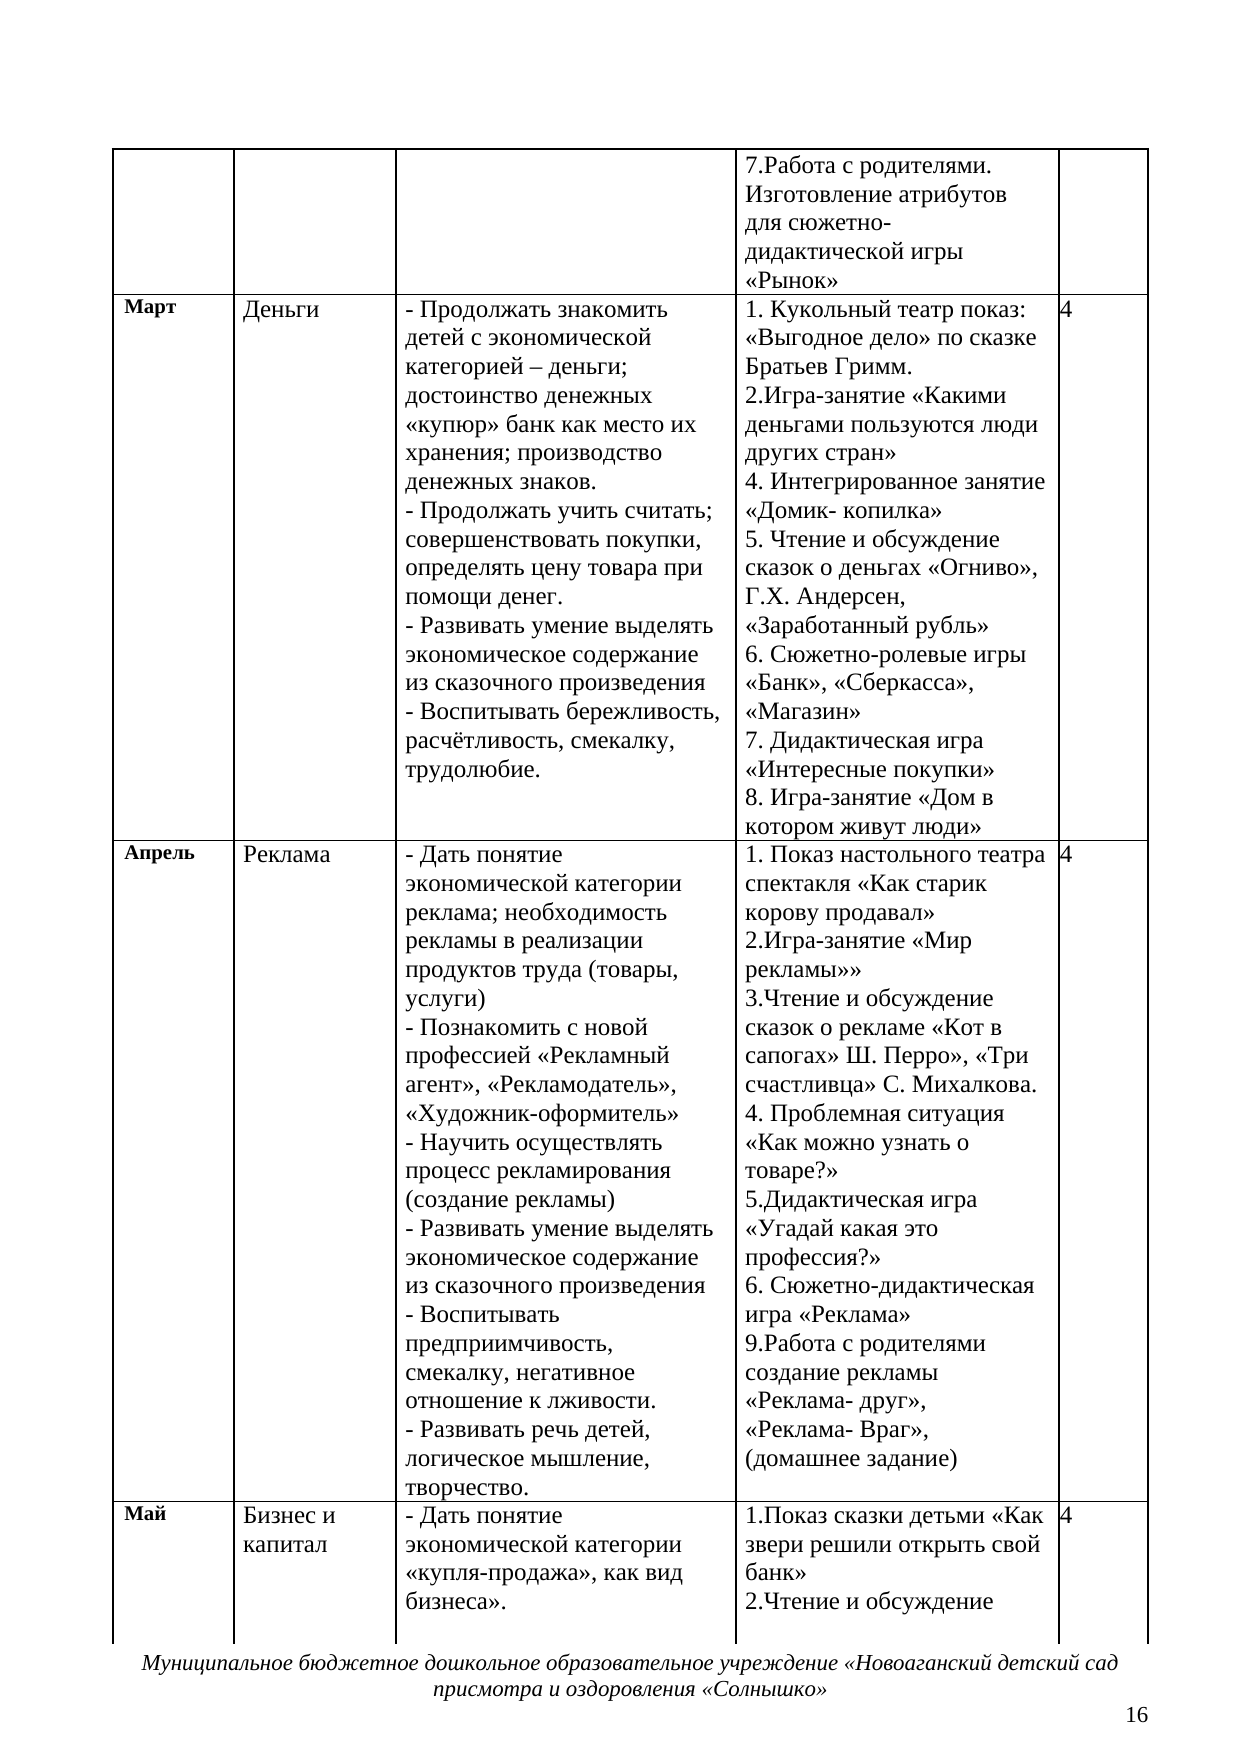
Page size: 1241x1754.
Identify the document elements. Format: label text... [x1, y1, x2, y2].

table_cell Май [114, 1502, 233, 1644]
table_header [1060, 150, 1147, 294]
table_cell - Дать понятие экономической категории «купля-продажа», как вид бизнеса». [397, 1502, 735, 1644]
table_header 7.Работа с родителями. Изготовление атрибутов для сюжетно- дидактической игры «Рынок» [737, 150, 1058, 294]
table_header [114, 150, 233, 294]
table_cell - Продолжать знакомить детей с экономической категорией – деньги; достоинство денежных «купюр» банк как место их хранения; производство денежных знаков. - Продолжать учить считать; совершенствовать покупки, определять цену товара при помощи денег. - Развивать умение выделять экономическое содержание из сказочного произведения - Воспитывать бережливость, расчётливость, смекалку, трудолюбие. [397, 295, 735, 840]
table_cell 4 [1060, 295, 1147, 840]
table_cell 4 [1060, 1502, 1147, 1644]
table_cell 1.Показ сказки детьми «Как звери решили открыть свой банк» 2.Чтение и обсуждение [737, 1502, 1058, 1644]
table_header [235, 150, 395, 294]
table_cell Деньги [235, 295, 395, 840]
table_cell 1. Показ настольного театра спектакля «Как старик корову продавал» 2.Игра-занятие «Мир рекламы»» 3.Чтение и обсуждение сказок о рекламе «Кот в сапогах» Ш. Перро», «Три счастливца» С. Михалкова. 4. Проблемная ситуация «Как можно узнать о товаре?» 5.Дидактическая игра «Угадай какая это профессия?» 6. Сюжетно-дидактическая игра «Реклама» 9.Работа с родителями создание рекламы «Реклама- друг», «Реклама- Враг», (домашнее задание) [737, 841, 1058, 1501]
table_cell Бизнес и капитал [235, 1502, 395, 1644]
table_cell - Дать понятие экономической категории реклама; необходимость рекламы в реализации продуктов труда (товары, услуги) - Познакомить с новой профессией «Рекламный агент», «Рекламодатель», «Художник-оформитель» - Научить осуществлять процесс рекламирования (создание рекламы) - Развивать умение выделять экономическое содержание из сказочного произведения - Воспитывать предприимчивость, смекалку, негативное отношение к лживости. - Развивать речь детей, логическое мышление, творчество. [397, 841, 735, 1501]
table_cell Апрель [114, 841, 233, 1501]
table_cell 1. Кукольный театр показ: «Выгодное дело» по сказке Братьев Гримм. 2.Игра-занятие «Какими деньгами пользуются люди других стран» 4. Интегрированное занятие «Домик- копилка» 5. Чтение и обсуждение сказок о деньгах «Огниво», Г.Х. Андерсен, «Заработанный рубль» 6. Сюжетно-ролевые игры «Банк», «Сберкасса», «Магазин» 7. Дидактическая игра «Интересные покупки» 8. Игра-занятие «Дом в котором живут люди» [737, 295, 1058, 840]
table_cell Март [114, 295, 233, 840]
table_cell Реклама [235, 841, 395, 1501]
table_cell 4 [1060, 841, 1147, 1501]
table_header [397, 150, 735, 294]
